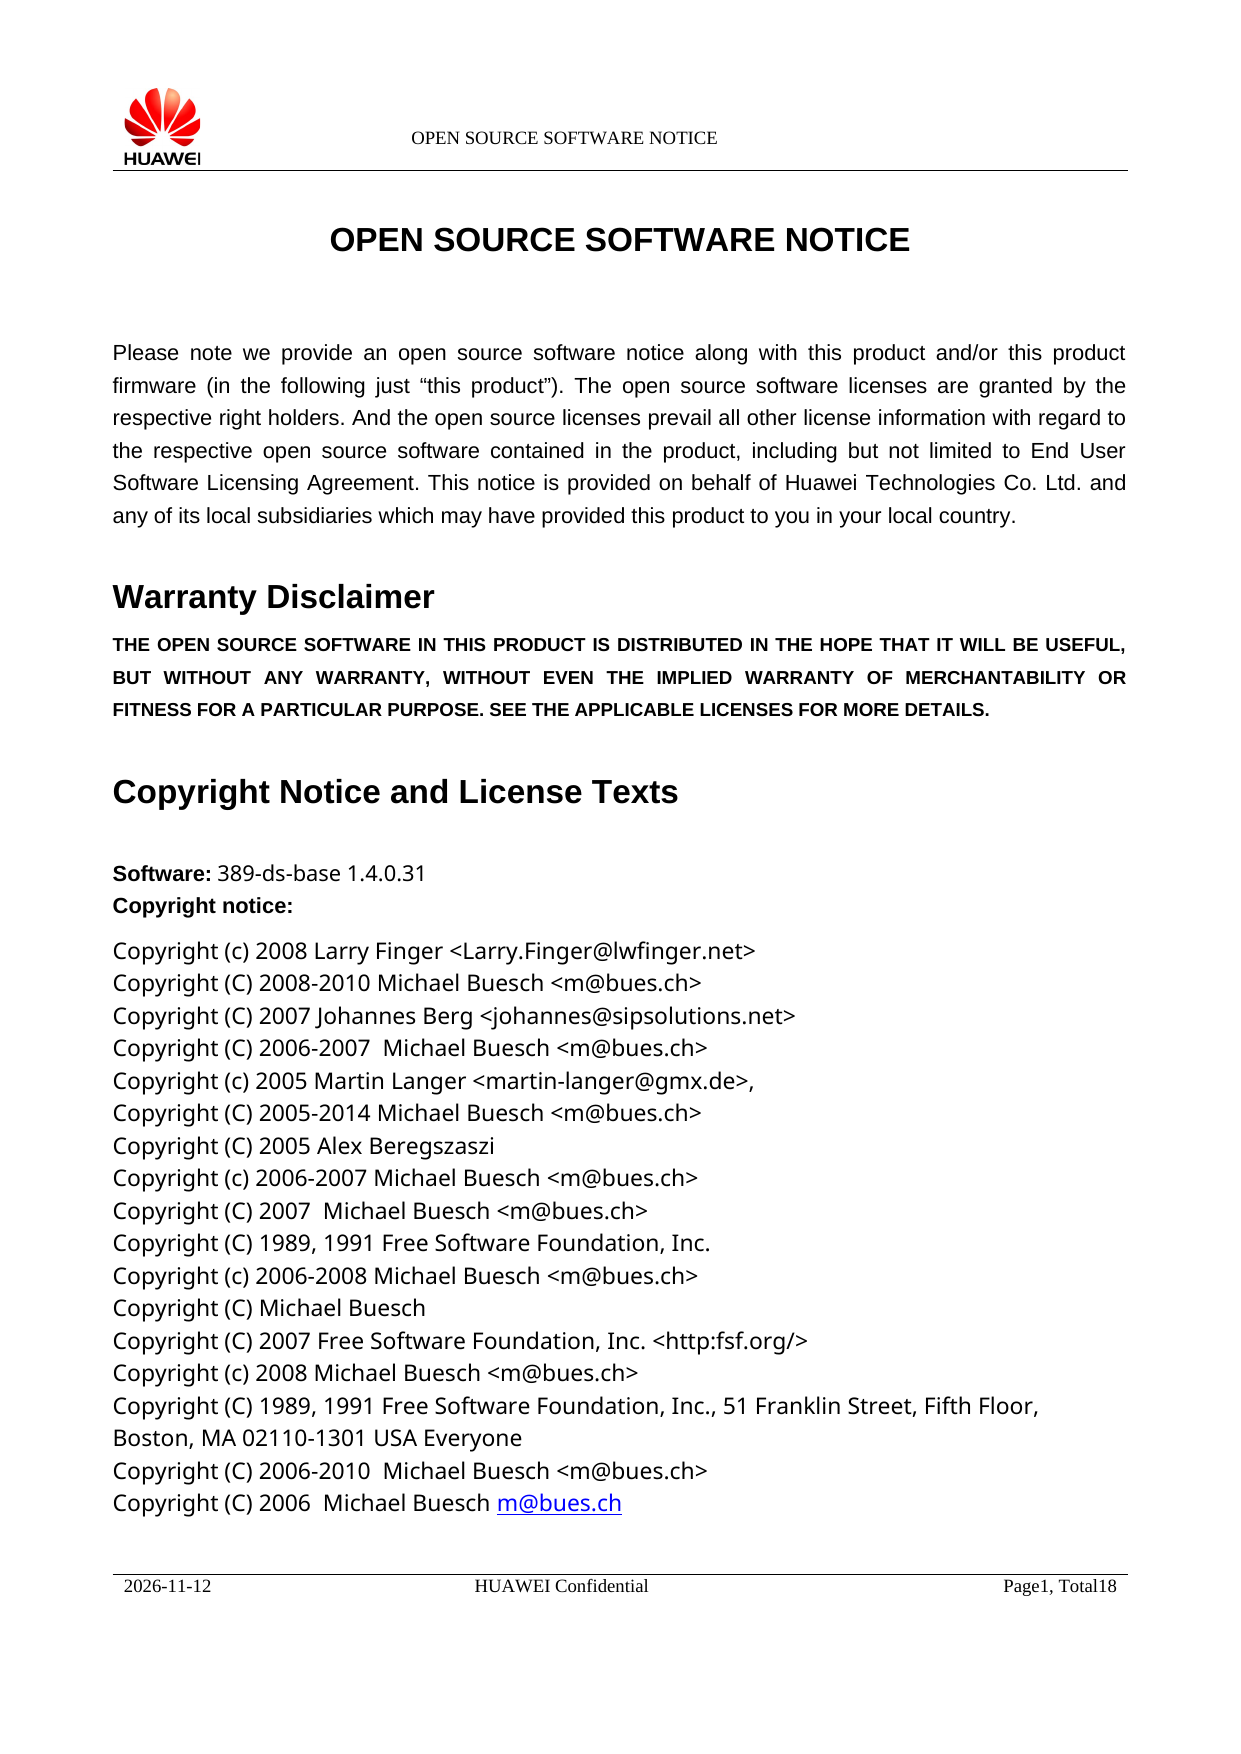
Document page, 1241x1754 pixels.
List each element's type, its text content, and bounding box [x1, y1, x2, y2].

text Copyright (c) 2006-2008 Michael Buesch <m@bues.ch> [112, 1259, 1128, 1291]
text Please note we provide an open source software notice along with this product and/or this product firmware (in the following just “this product”). The open source software licenses are granted by the respective right holders. And the open source licenses prevail all other license information with regard to the respective open source software contained in the product, including but not limited to End User Software Licensing Agreement. This notice is provided on behalf of Huawei Technologies Co. Ltd. and any of its local subsidiaries which may have provided this product to you in your local country. [112, 336, 1128, 531]
text Copyright (C) 2006-2007 Michael Buesch <m@bues.ch> [112, 1031, 1128, 1064]
text Copyright (C) 2008-2010 Michael Buesch <m@bues.ch> [112, 966, 1128, 999]
text Copyright (C) 2005-2014 Michael Buesch <m@bues.ch> [112, 1096, 1128, 1129]
text The open source software in this product is distributed in the hope that it will be useful, but WITHOUT ANY WARRANTY, without even the implied warranty of MERCHANTABILITY or FITNESS FOR A PARTICULAR PURPOSE. See the applicable licenses for more details. [112, 629, 1128, 726]
text Copyright (c) 2005 Martin Langer <martin-langer@gmx.de>, [112, 1064, 1128, 1096]
picture [124, 88, 201, 165]
text Copyright (C) 1989, 1991 Free Software Foundation, Inc., 51 Franklin Street, Fifth Floor, Boston, MA 02110-1301 USA Everyone [112, 1389, 1128, 1454]
text Copyright Notice and License Texts [112, 759, 1128, 824]
text Copyright (C) 2006 Michael Buesch m@bues.ch [112, 1486, 1128, 1519]
title Software: 389-ds-base 1.4.0.31 [112, 856, 1128, 889]
text Copyright notice: [112, 889, 1128, 921]
text Copyright (C) 1989, 1991 Free Software Foundation, Inc. [112, 1226, 1128, 1259]
text Copyright (c) 2006-2007 Michael Buesch <m@bues.ch> [112, 1161, 1128, 1194]
text Copyright (C) Michael Buesch [112, 1291, 1128, 1324]
text Copyright (C) 2005 Alex Beregszaszi [112, 1129, 1128, 1161]
text Copyright (c) 2008 Larry Finger <Larry.Finger@lwfinger.net> [112, 934, 1128, 966]
text Warranty Disclaimer [112, 564, 1128, 629]
text Copyright (C) 2007 Johannes Berg <johannes@sipsolutions.net> [112, 999, 1128, 1031]
text Copyright (c) 2008 Michael Buesch <m@bues.ch> [112, 1356, 1128, 1389]
text Copyright (C) 2006-2010 Michael Buesch <m@bues.ch> [112, 1454, 1128, 1486]
text OPEN SOURCE SOFTWARE NOTICE [112, 206, 1128, 271]
text Copyright (C) 2007 Free Software Foundation, Inc. <http:fsf.org/> [112, 1324, 1128, 1356]
text Copyright (C) 2007 Michael Buesch <m@bues.ch> [112, 1194, 1128, 1226]
